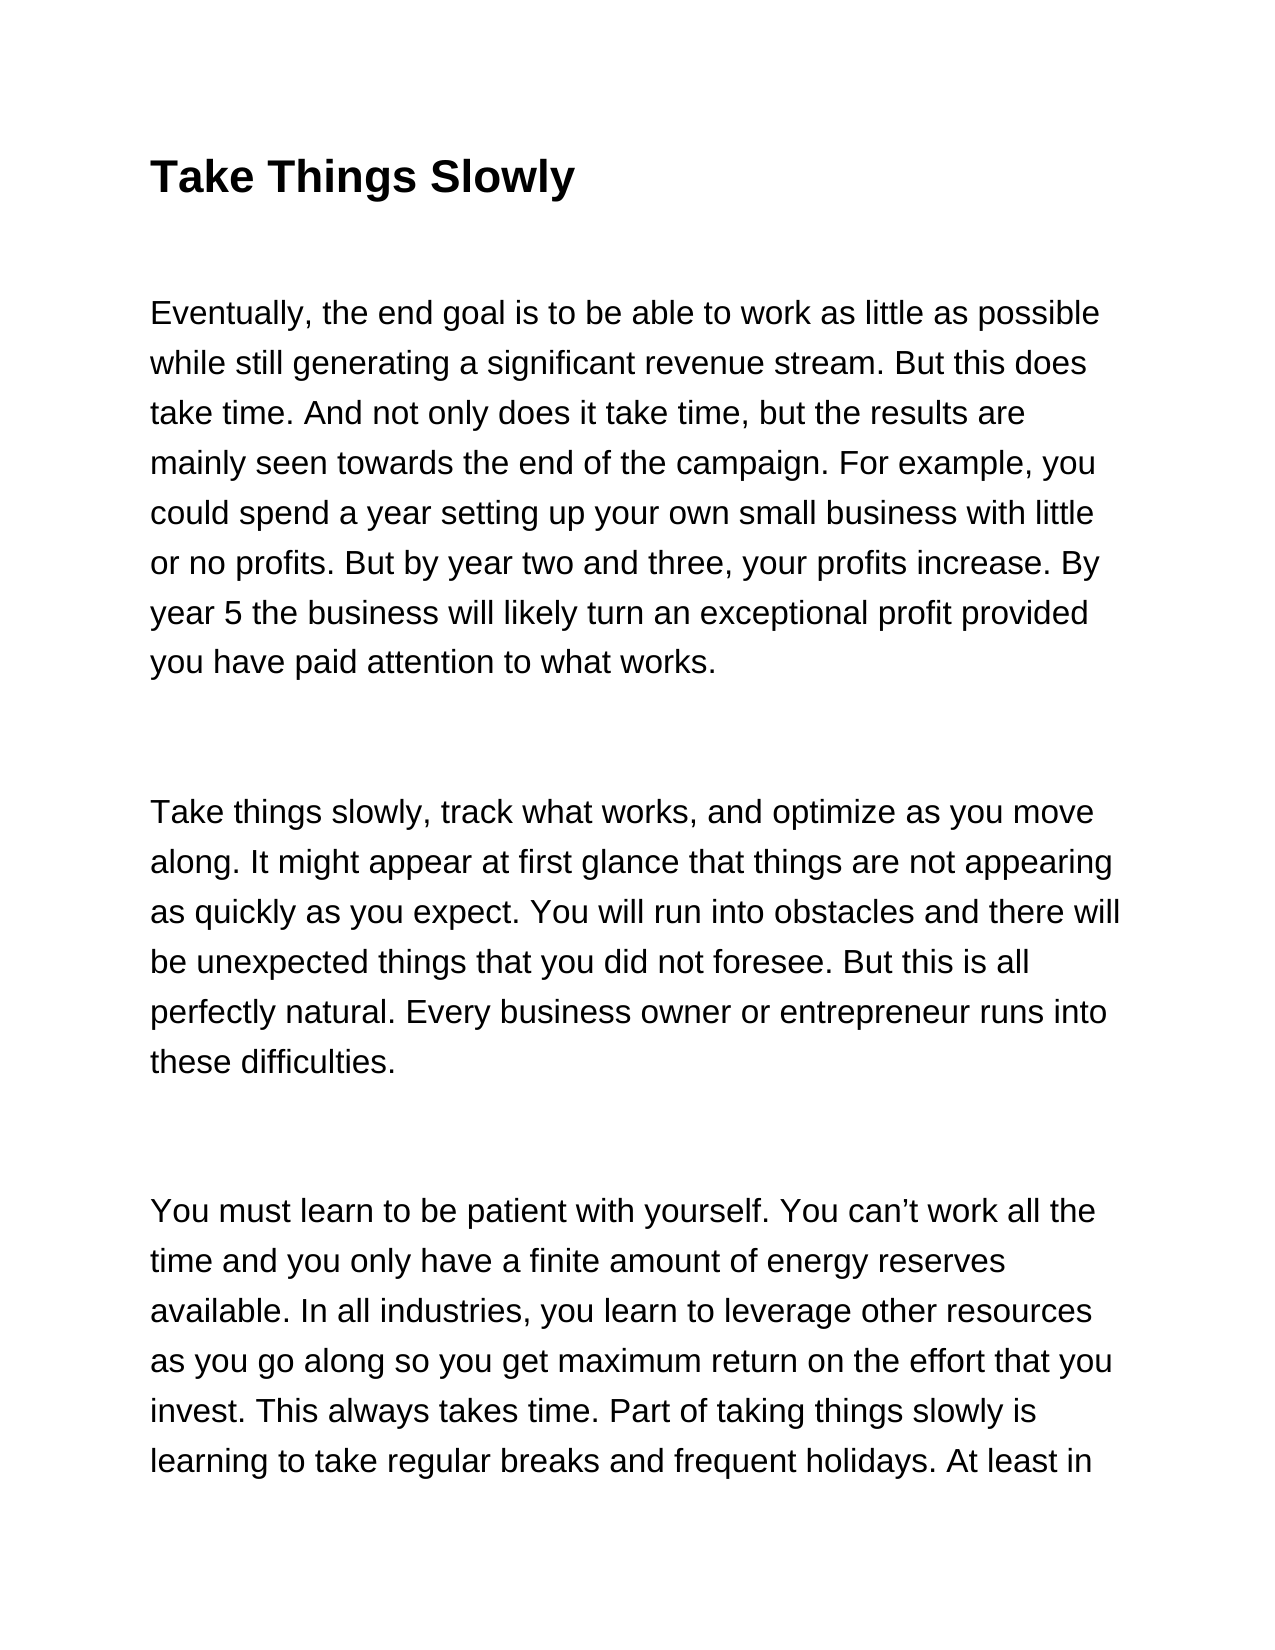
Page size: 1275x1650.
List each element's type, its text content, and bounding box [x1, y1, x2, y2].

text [150, 1191, 1125, 1479]
subtitle Take Things Slowly [150, 150, 1125, 203]
text Take things slowly, track what works, and optimize as you move along. It might appear at first glance that things are not appearing as quickly as you expect. You will run into obstacles and there will be unexpected things that you did not foresee. But this is all perfectly natural. Every business owner or entrepreneur runs into these difficulties. [150, 792, 1125, 1080]
text Eventually, the end goal is to be able to work as little as possible while still generating a significant revenue stream. But this does take time. And not only does it take time, but the results are mainly seen towards the end of the campaign. For example, you could spend a year setting up your own small business with little or no profits. But by year two and three, your profits increase. By year 5 the business will likely turn an exceptional profit provided you have paid attention to what works. [150, 293, 1125, 681]
